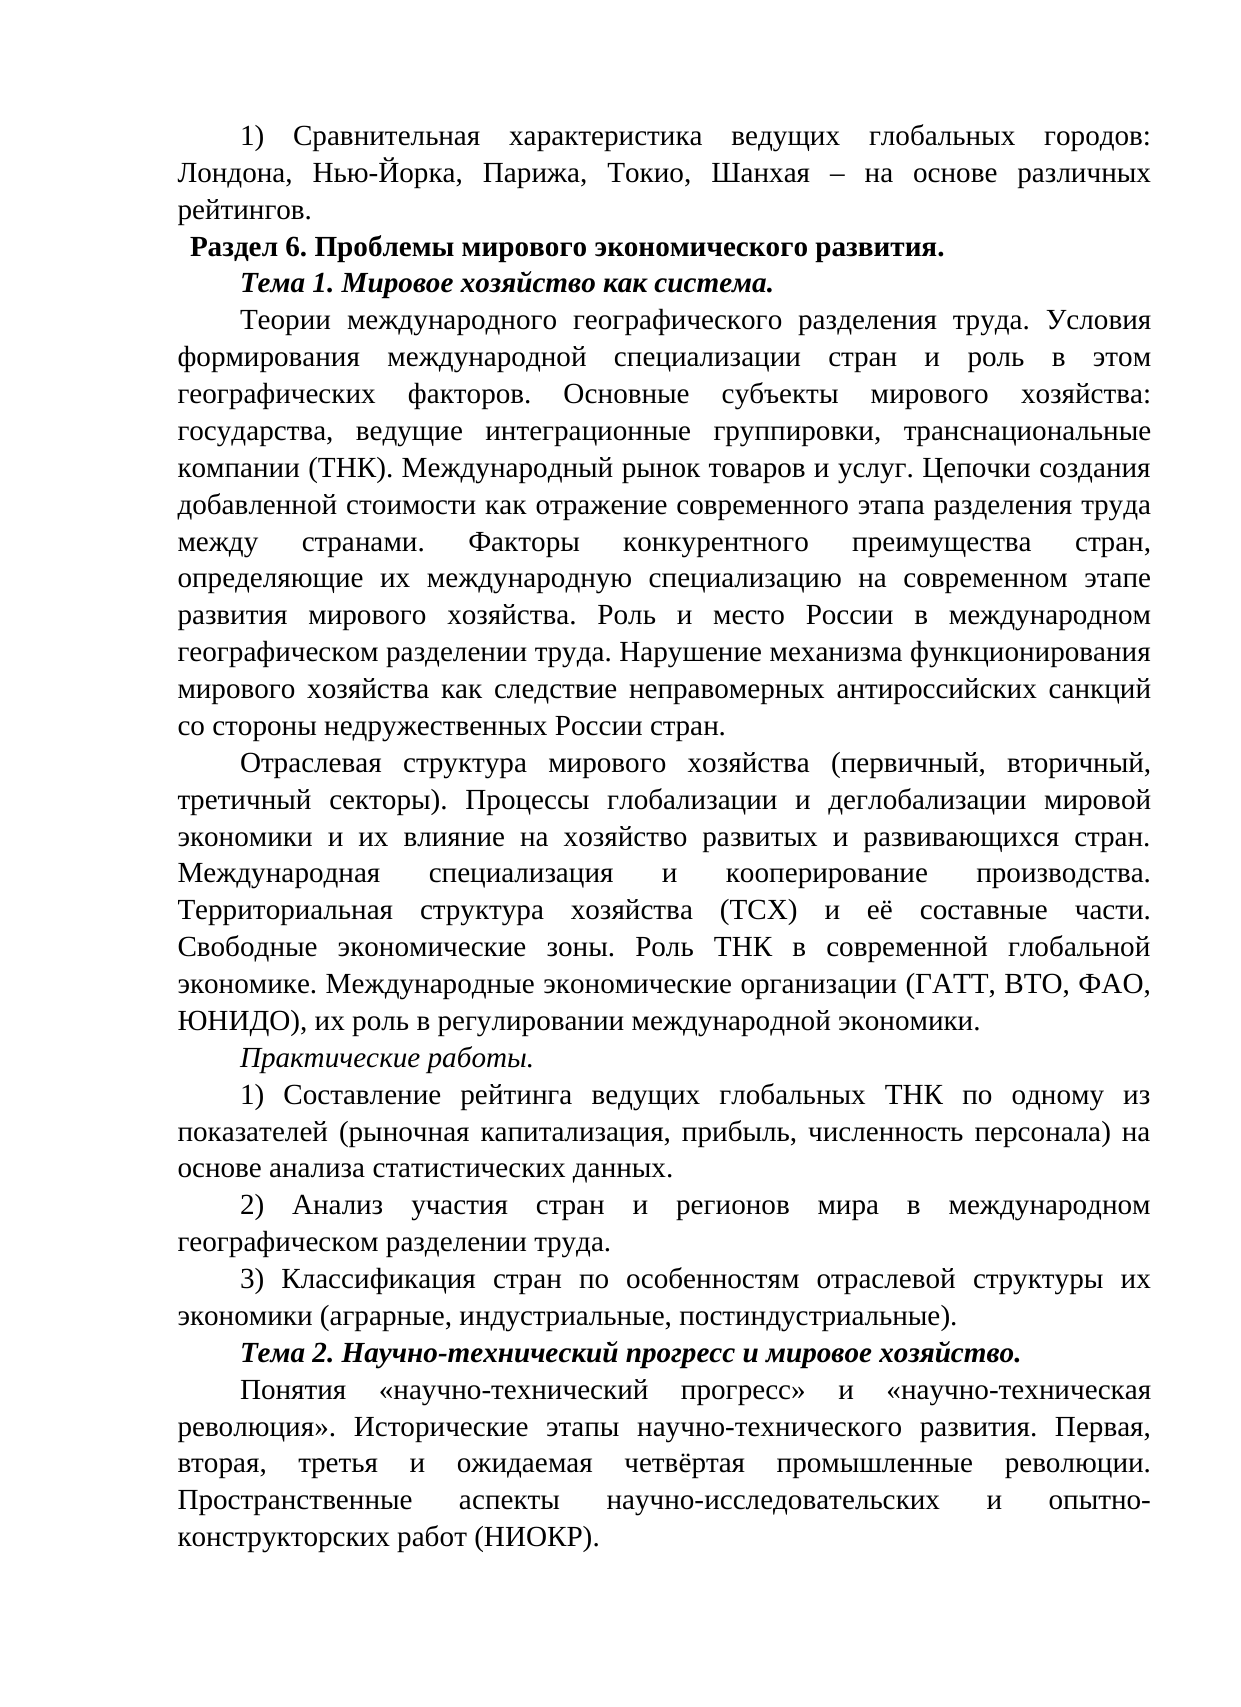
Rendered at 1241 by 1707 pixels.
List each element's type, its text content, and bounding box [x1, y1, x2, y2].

text 1) Составление рейтинга ведущих глобальных ТНК по одному из показателей (рыночная капитализация, прибыль, численность персонала) на основе анализа статистических данных. [177, 1077, 1152, 1184]
text Тема 1. Мировое хозяйство как система. [177, 266, 1152, 299]
text 3) Классификация стран по особенностям отраслевой структуры их экономики (аграрные, индустриальные, постиндустриальные). [177, 1261, 1152, 1332]
text Тема 2. Научно-технический прогресс и мировое хозяйство. [177, 1335, 1152, 1368]
text 2) Анализ участия стран и регионов мира в международном географическом разделении труда. [177, 1187, 1152, 1258]
text Практические работы. [177, 1040, 1152, 1073]
text Теории международного географического разделения труда. Условия формирования международной специализации стран и роль в этом географических факторов. Основные субъекты мирового хозяйства: государства, ведущие интеграционные группировки, транснациональные компании (ТНК). Международный рынок товаров и услуг. Цепочки создания добавленной стоимости как отражение современного этапа разделения труда между странами. Факторы конкурентного преимущества стран, определяющие их международную специализацию на современном этапе развития мирового хозяйства. Роль и место России в международном географическом разделении труда. Нарушение механизма функционирования мирового хозяйства как следствие неправомерных антироссийских санкций со стороны недружественных России стран. [177, 302, 1152, 742]
text Понятия «научно-технический прогресс» и «научно-техническая революция». Исторические этапы научно-технического развития. Первая, вторая, третья и ожидаемая четвёртая промышленные революции. Пространственные аспекты научно-исследовательских и опытно-конструкторских работ (НИОКР). [177, 1372, 1152, 1553]
text 1) Сравнительная характеристика ведущих глобальных городов: Лондона, Нью-Йорка, Парижа, Токио, Шанхая – на основе различных рейтингов. [177, 118, 1152, 225]
text Раздел 6. Проблемы мирового экономического развития. [190, 229, 1152, 262]
text Отраслевая структура мирового хозяйства (первичный, вторичный, третичный секторы). Процессы глобализации и деглобализации мировой экономики и их влияние на хозяйство развитых и развивающихся стран. Международная специализация и кооперирование производства. Территориальная структура хозяйства (ТСХ) и её составные части. Свободные экономические зоны. Роль ТНК в современной глобальной экономике. Международные экономические организации (ГАТТ, ВТО, ФАО, ЮНИДО), их роль в регулировании международной экономики. [177, 745, 1152, 1037]
